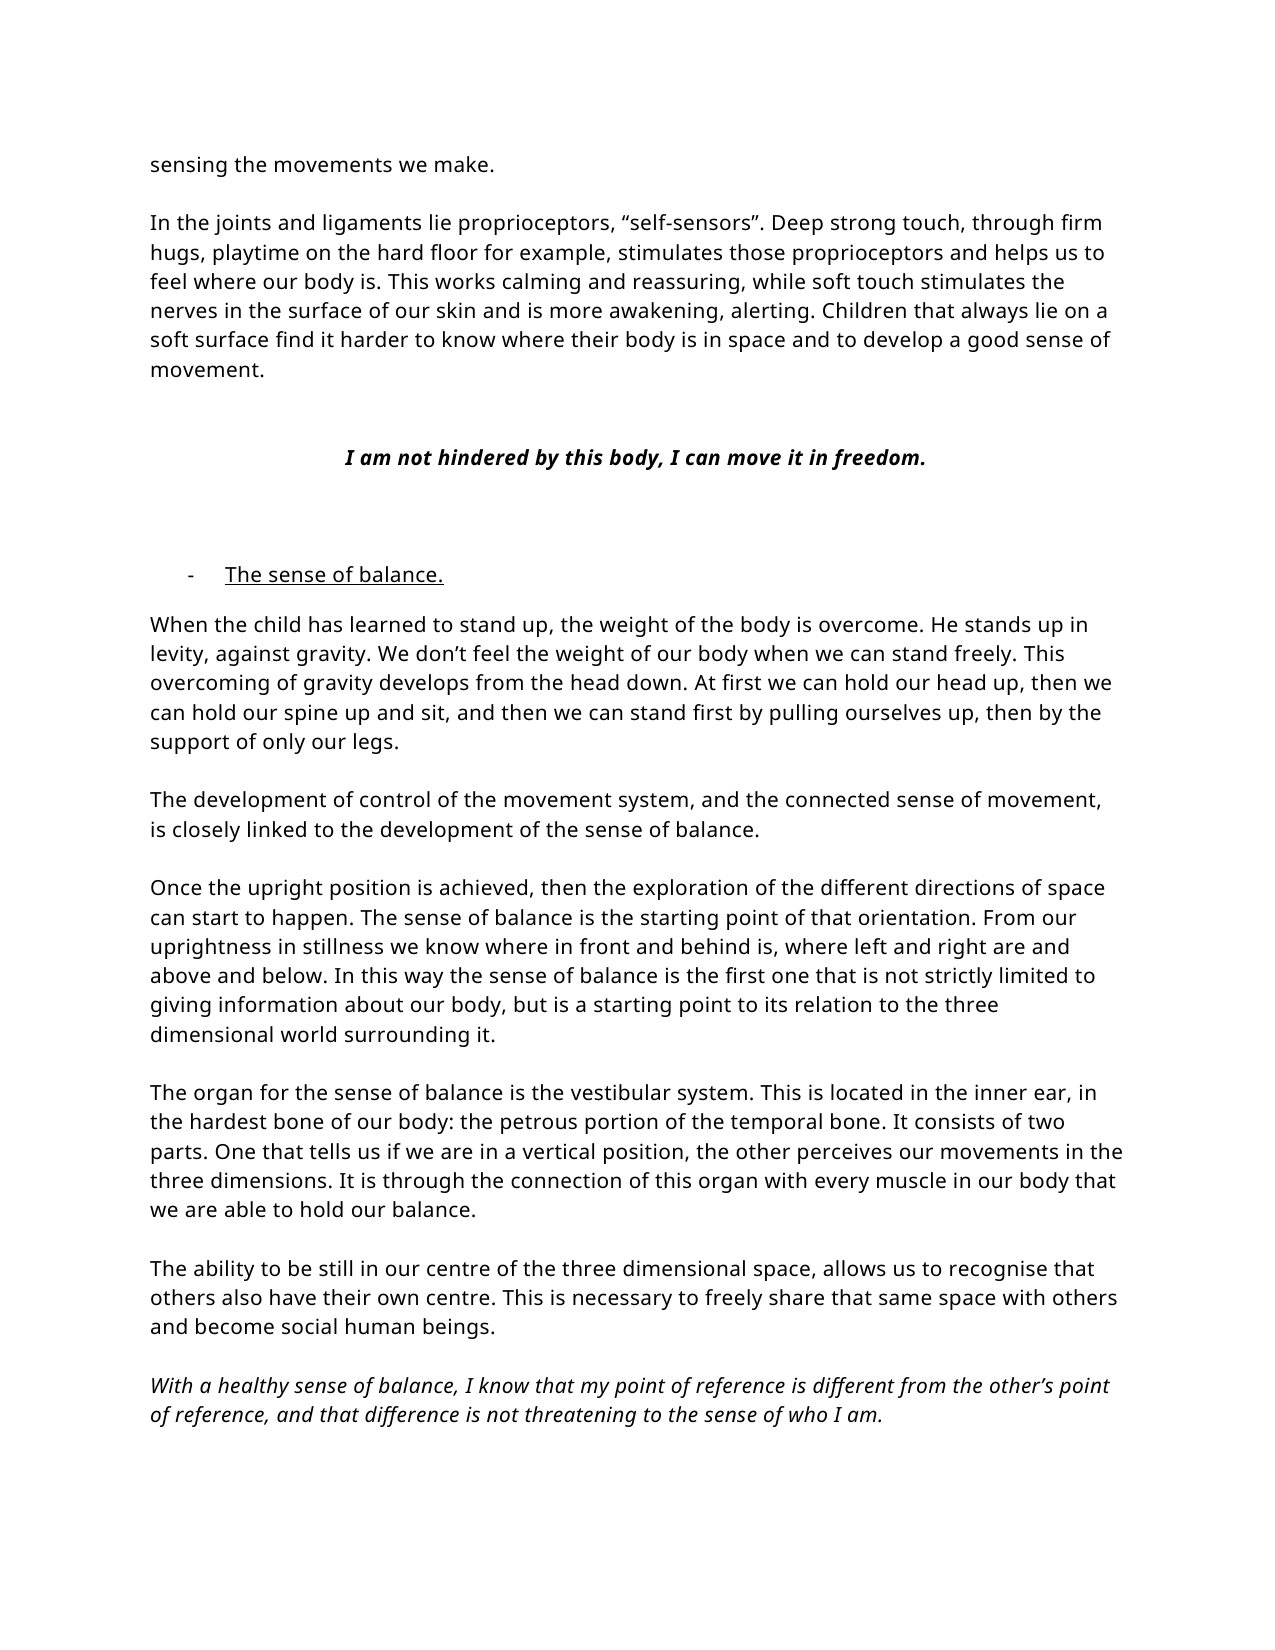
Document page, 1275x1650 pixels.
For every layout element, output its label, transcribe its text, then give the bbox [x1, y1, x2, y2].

text - The sense of balance. [187, 560, 1125, 588]
text The organ for the sense of balance is the vestibular system. This is located in the inner ear, in the hardest bone of our body: the petrous portion of the temporal bone. It consists of two parts. One that tells us if we are in a vertical position, the other perceives our movements in the three dimensions. It is through the connection of this organ with every muscle in our body that we are able to hold our balance. [150, 1078, 1125, 1224]
text The development of control of the movement system, and the connected sense of movement, is closely linked to the development of the sense of balance. [150, 786, 1125, 843]
text When the child has learned to stand up, the weight of the body is overcome. He stands up in levity, against gravity. We don’t feel the weight of our body when we can stand freely. This overcoming of gravity develops from the head down. At first we can hold our head up, then we can hold our spine up and sit, and then we can stand first by pulling ourselves up, then by the support of only our legs. [150, 610, 1125, 755]
text With a healthy sense of balance, I know that my point of reference is different from the other’s point of reference, and that difference is not threatening to the sense of who I am. [150, 1371, 1125, 1429]
text The ability to be still in our centre of the three dimensional space, allows us to recognise that others also have their own centre. This is necessary to freely share that same space with others and become social human beings. [150, 1254, 1125, 1341]
text I am not hindered by this body, I can move it in freedom. [150, 443, 1125, 471]
text Once the upright position is achieved, then the exploration of the different directions of space can start to happen. The sense of balance is the starting point of that orientation. From our uprightness in stillness we know where in front and behind is, where left and right are and above and below. In this way the sense of balance is the first one that is not strictly limited to giving information about our body, but is a starting point to its relation to the three dimensional world surrounding it. [150, 873, 1125, 1048]
text In the joints and ligaments lie proprioceptors, “self-sensors”. Deep strong touch, through firm hugs, playtime on the hard floor for example, stimulates those proprioceptors and helps us to feel where our body is. This works calming and reassuring, while soft touch stimulates the nerves in the surface of our skin and is more awakening, alerting. Children that always lie on a soft surface find it harder to know where their body is in space and to develop a good sense of movement. [150, 208, 1125, 383]
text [150, 150, 1125, 178]
